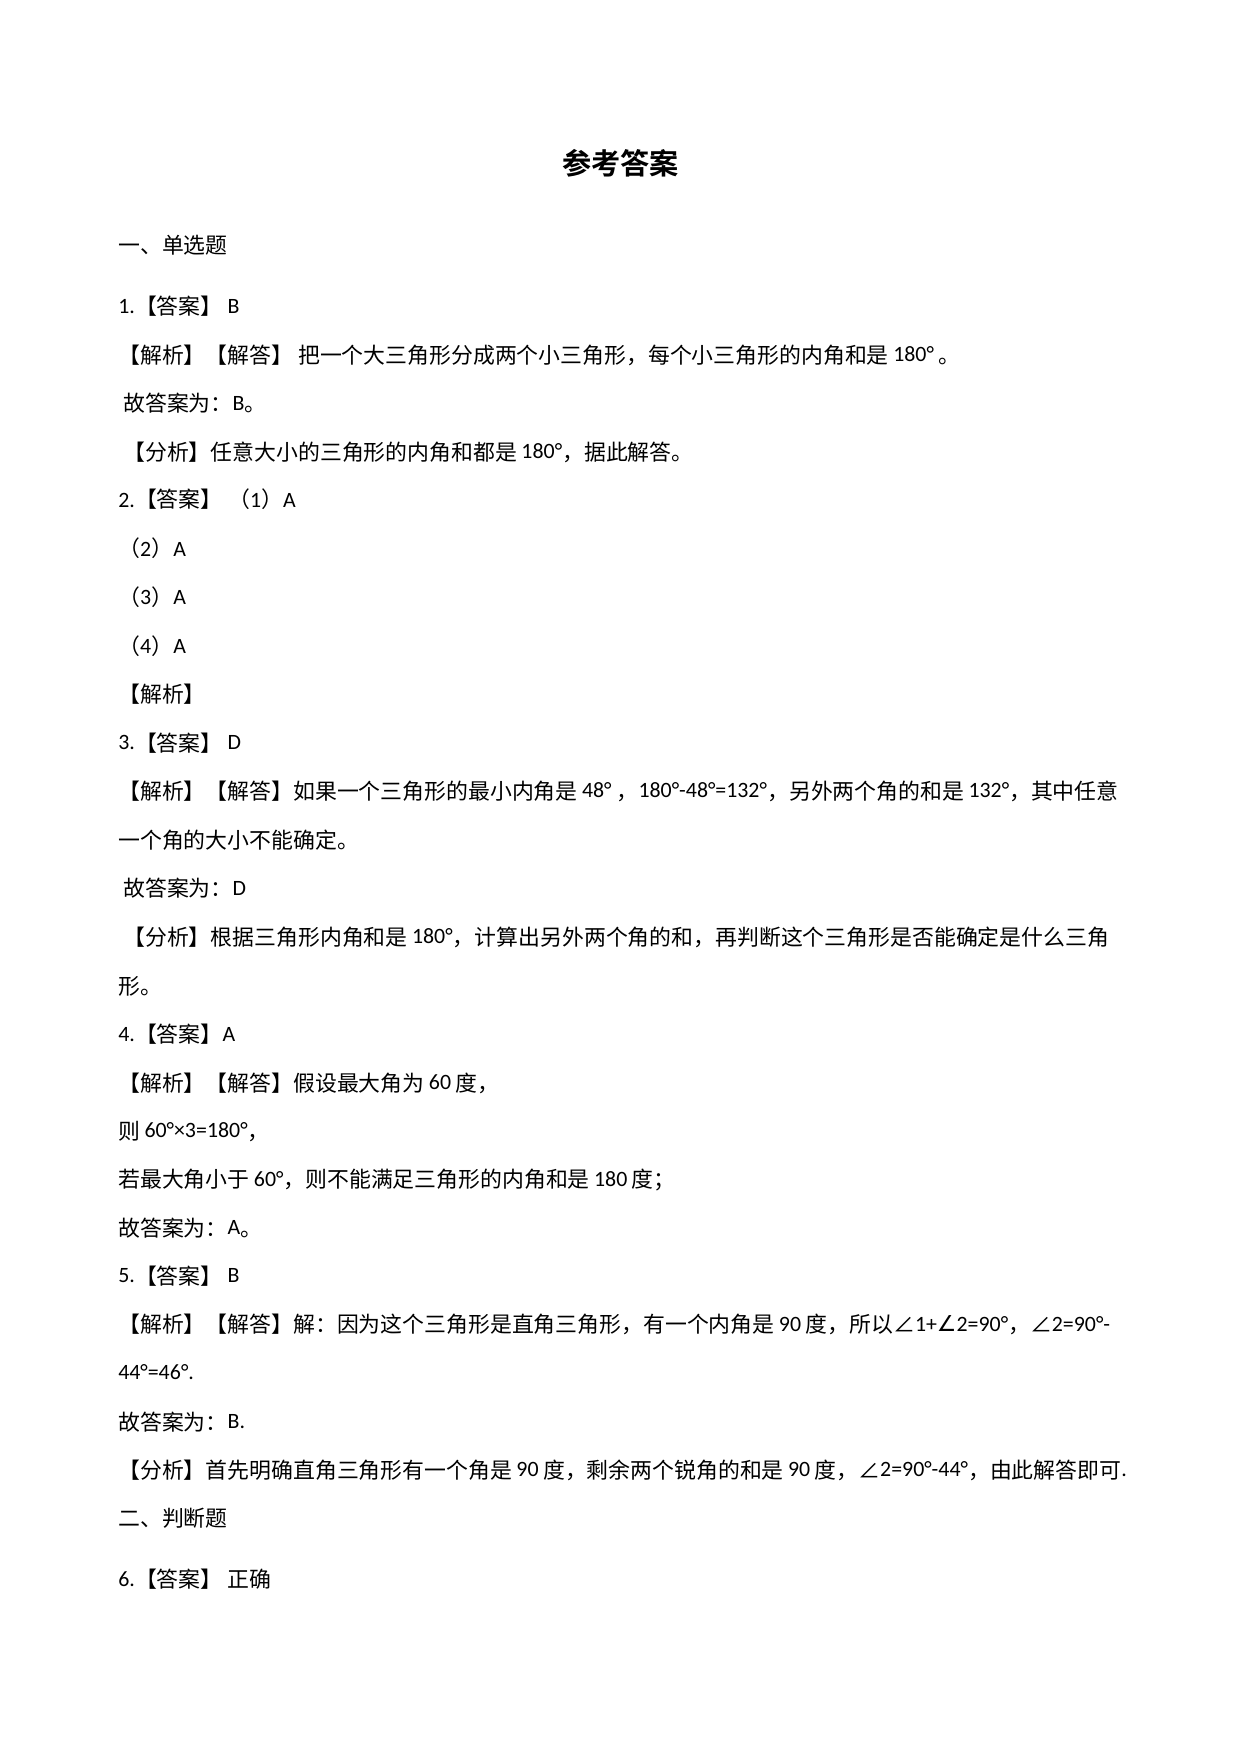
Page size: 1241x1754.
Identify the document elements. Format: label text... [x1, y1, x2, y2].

text 若最大角小于60°，则不能满足三角形的内角和是180度； [118, 1162, 1122, 1194]
text 【解析】【解答】 把一个大三角形分成两个小三角形，每个小三角形的内角和是180° 。 故答案为：B。 【分析】任意大小的三角形的内角和都是180°，据此解答。 [118, 337, 1122, 467]
text 【解析】【解答】假设最大角为60度， [118, 1065, 1122, 1098]
text 5.【答案】 B [118, 1258, 1122, 1291]
text 6.【答案】 正确 [118, 1562, 1122, 1594]
text 【解析】【解答】如果一个三角形的最小内角是48° ，180°-48°=132°，另外两个角的和是132°，其中任意一个角的大小不能确定。 故答案为：D 【分析】根据三角形内角和是180°，计算出另外两个角的和，再判断这个三角形是否能确定是什么三角形。 [118, 773, 1122, 1001]
text 4.【答案】A [118, 1017, 1122, 1049]
text 参考答案 [118, 129, 1122, 194]
text 一、单选题 [118, 228, 1122, 261]
text 故答案为：A。 [118, 1210, 1122, 1243]
text 3.【答案】 D [118, 725, 1122, 758]
text 则60°×3=180°， [118, 1113, 1122, 1146]
text 二、判断题 [118, 1501, 1122, 1533]
text 【分析】首先明确直角三角形有一个角是90度，剩余两个锐角的和是90度，∠2=90°-44°，由此解答即可. [118, 1453, 1122, 1485]
text 【解析】【解答】解：因为这个三角形是直角三角形，有一个内角是90度，所以∠1+∠2=90°，∠2=90°-44°=46°. 故答案为：B. [118, 1307, 1122, 1437]
text 【解析】 [118, 677, 1122, 709]
text 1.【答案】 B [118, 289, 1122, 321]
text 2.【答案】 （1）A （2）A （3）A （4）A [118, 483, 1122, 662]
